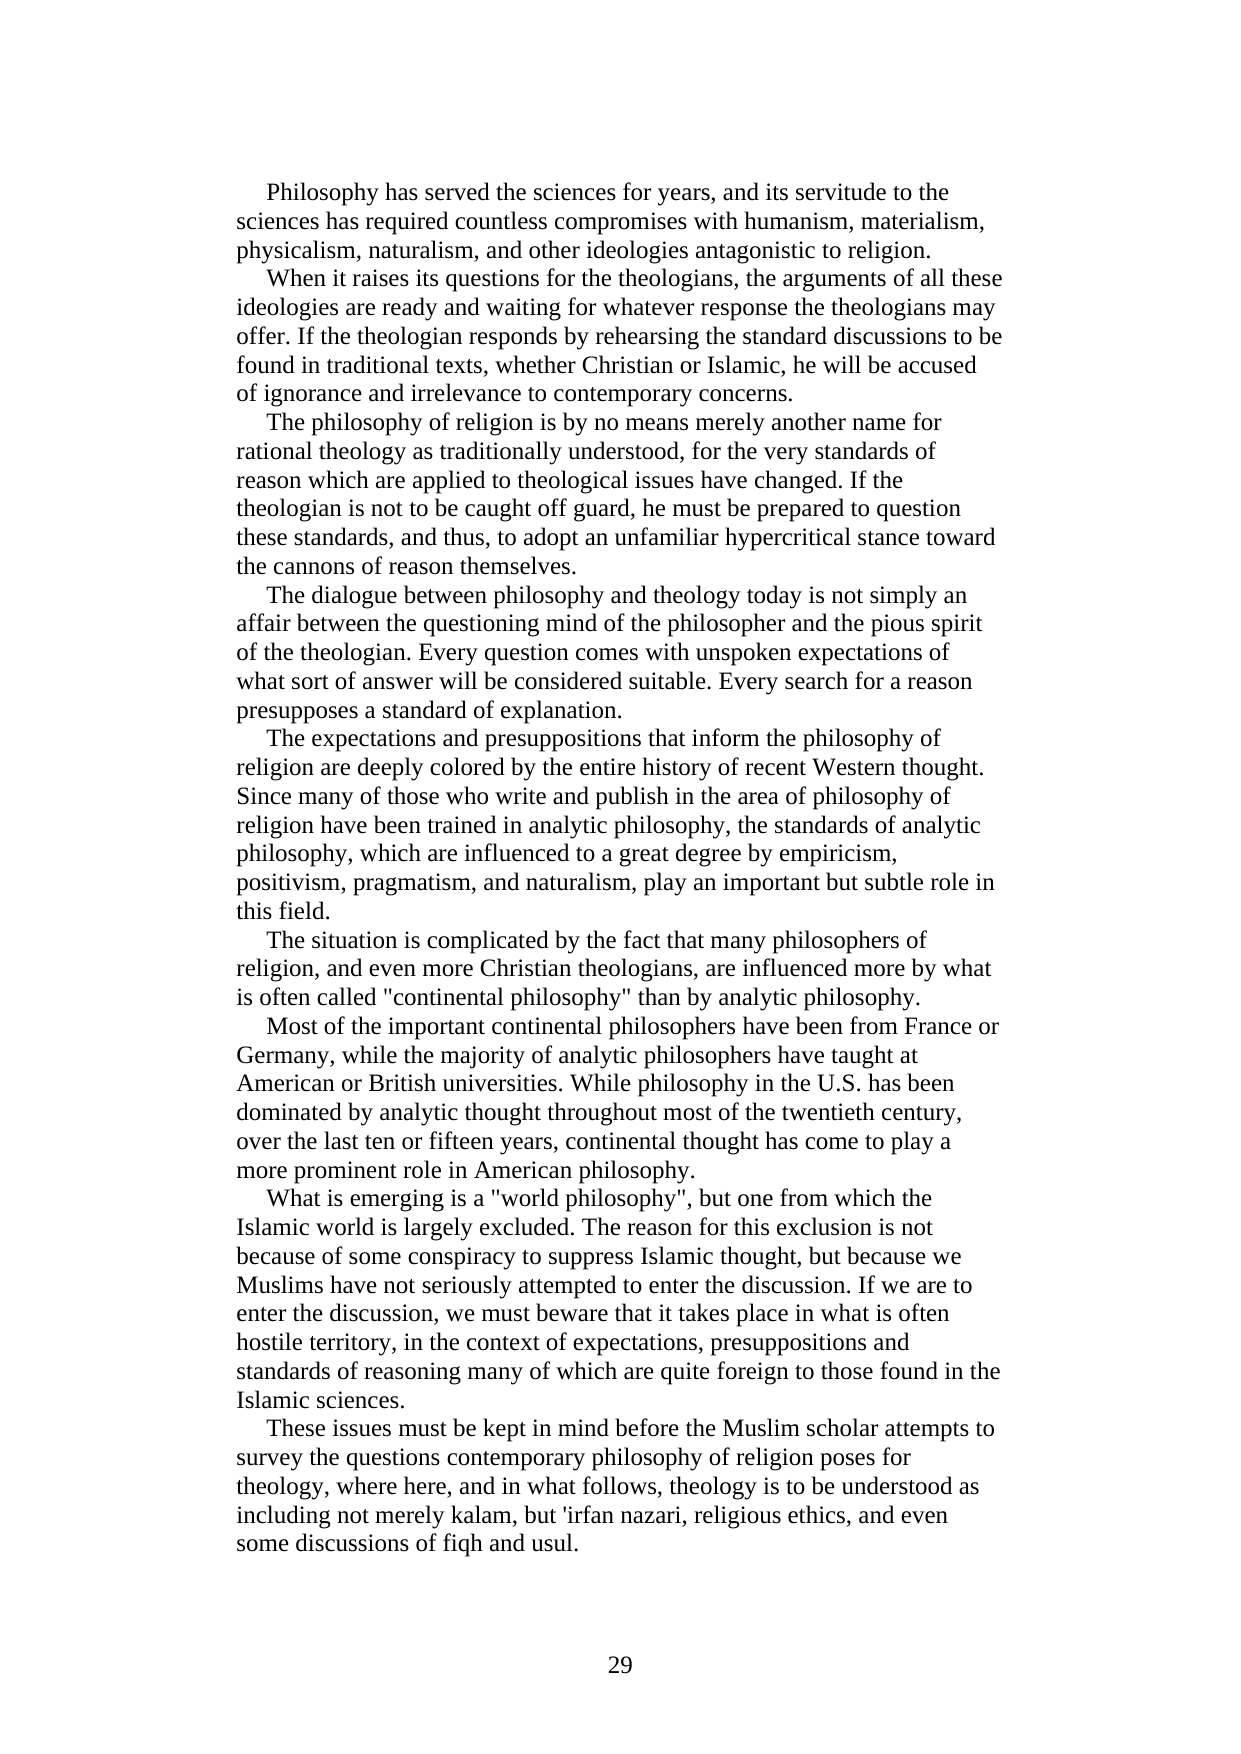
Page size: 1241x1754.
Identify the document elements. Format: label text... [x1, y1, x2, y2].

text These issues must be kept in mind before the Muslim scholar attempts to survey the questions contemporary philosophy of religion poses for theology, where here, and in what follows, theology is to be understood as including not merely kalam, but 'irfan nazari, religious ethics, and even some discussions of fiqh and usul. [236, 1413, 1004, 1557]
text The situation is complicated by the fact that many philosophers of religion, and even more Christian theologians, are influenced more by what is often called "continental philosophy" than by analytic philosophy. [236, 925, 1004, 1011]
text When it raises its questions for the theologians, the arguments of all these ideologies are ready and waiting for whatever response the theologians may offer. If the theologian responds by rehearsing the standard discussions to be found in traditional texts, whether Christian or Islamic, he will be accused of ignorance and irrelevance to contemporary concerns. [236, 263, 1004, 407]
text Most of the important continental philosophers have been from France or Germany, while the majority of analytic philosophers have taught at American or British universities. While philosophy in the U.S. has been dominated by analytic thought throughout most of the twentieth century, over the last ten or fifteen years, continental thought has come to play a more prominent role in American philosophy. [236, 1011, 1004, 1183]
text The dialogue between philosophy and theology today is not simply an affair between the questioning mind of the philosopher and the pious spirit of the theologian. Every question comes with unspoken expectations of what sort of answer will be considered suitable. Every search for a reason presupposes a standard of explanation. [236, 580, 1004, 723]
text What is emerging is a "world philosophy", but one from which the Islamic world is largely excluded. The reason for this exclusion is not because of some conspiracy to suppress Islamic thought, but because we Muslims have not seriously attempted to enter the discussion. If we are to enter the discussion, we must beware that it takes place in what is often hostile territory, in the context of expectations, presuppositions and standards of reasoning many of which are quite foreign to those found in the Islamic sciences. [236, 1183, 1004, 1413]
text Philosophy has served the sciences for years, and its servitude to the sciences has required countless compromises with humanism, materialism, physicalism, naturalism, and other ideologies antagonistic to religion. [236, 177, 1004, 263]
text The philosophy of religion is by no means merely another name for rational theology as traditionally understood, for the very standards of reason which are applied to theological issues have changed. If the theologian is not to be caught off guard, he must be prepared to question these standards, and thus, to adopt an unfamiliar hypercritical stance toward the cannons of reason themselves. [236, 407, 1004, 580]
text The expectations and presuppositions that inform the philosophy of religion are deeply colored by the entire history of recent Western thought. Since many of those who write and publish in the area of philosophy of religion have been trained in analytic philosophy, the standards of analytic philosophy, which are influenced to a great degree by empiricism, positivism, pragmatism, and naturalism, play an important but subtle role in this field. [236, 723, 1004, 925]
